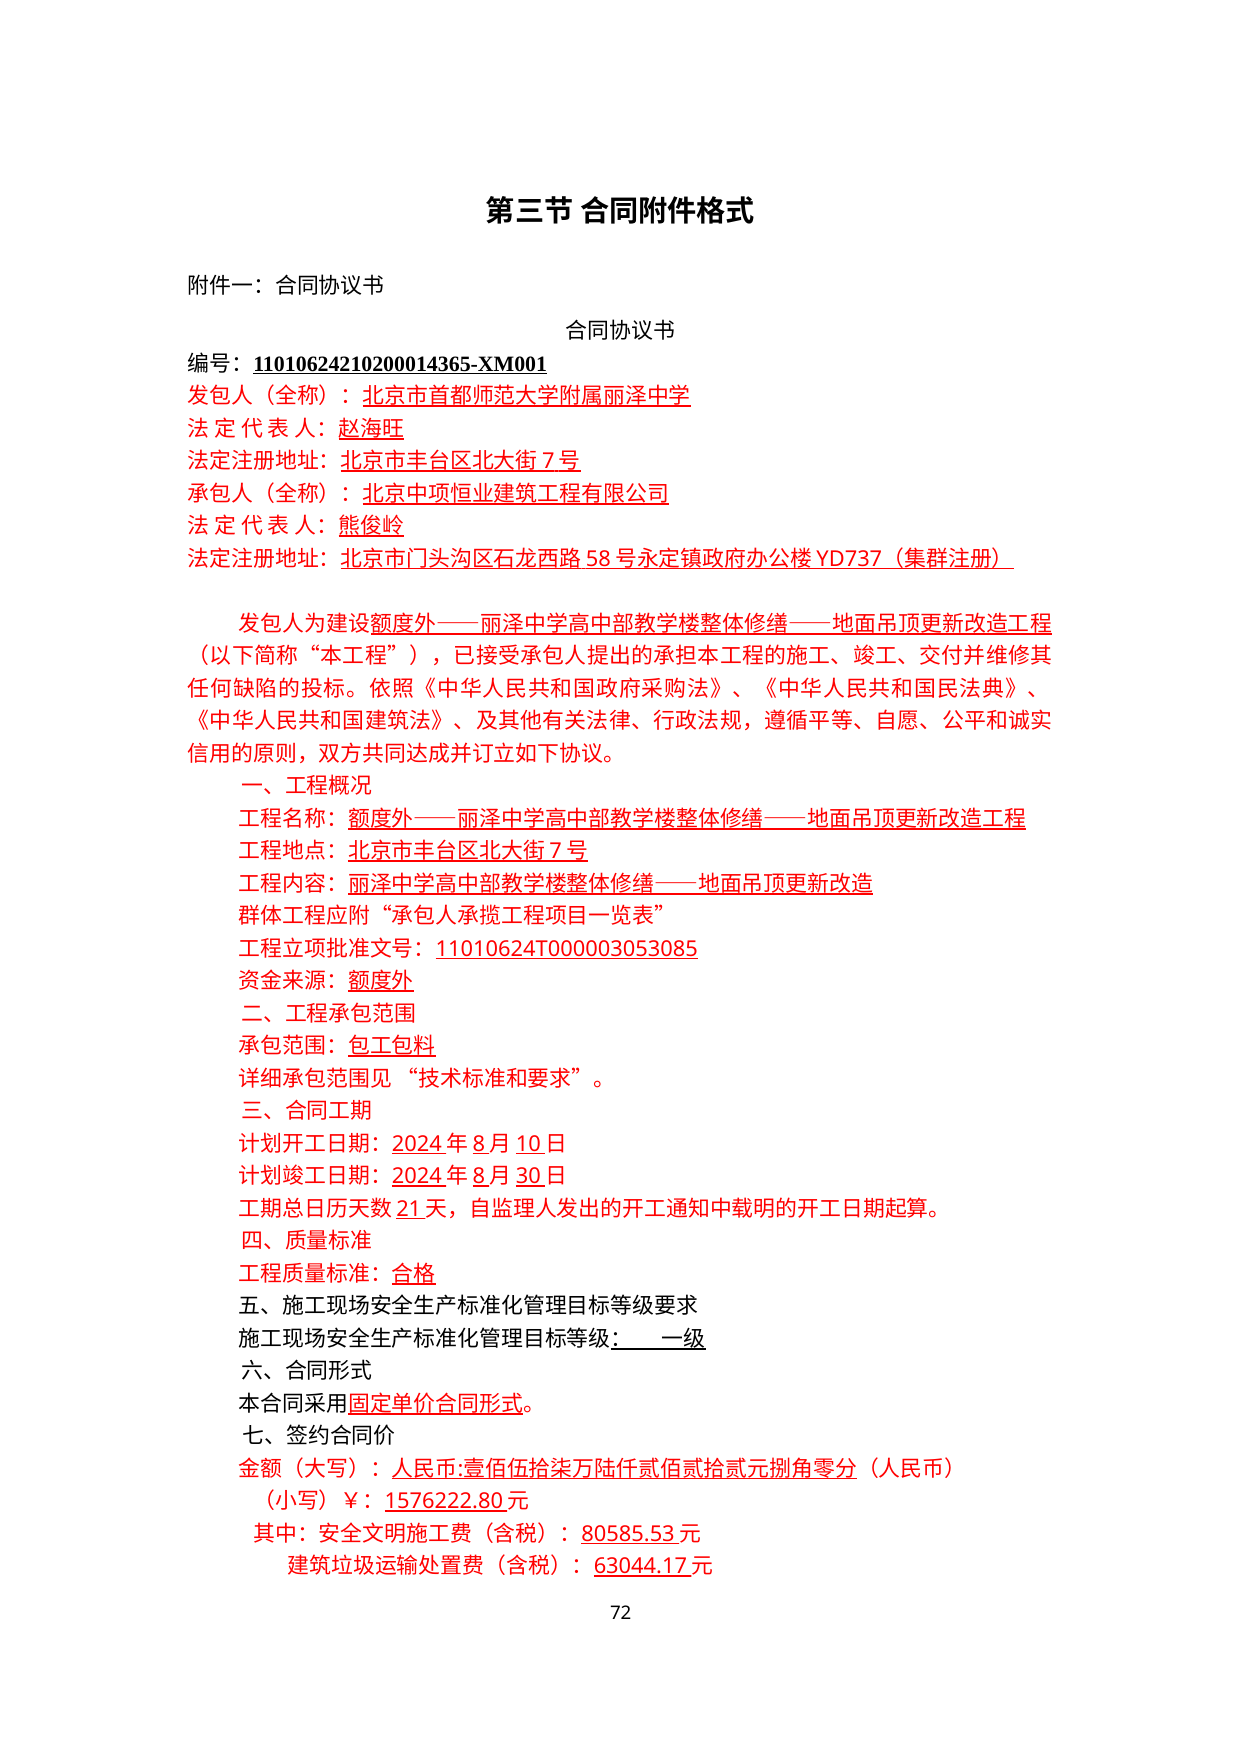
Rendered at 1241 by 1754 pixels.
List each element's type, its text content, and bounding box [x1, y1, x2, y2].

text 资金来源：额度外 [187, 963, 1053, 995]
text 工程质量标准：合格 [187, 1255, 1053, 1288]
text 发包人（全称）：北京市首都师范大学附属丽泽中学 [187, 378, 1053, 410]
text 工程立项批准文号：11010624T000003053085 [187, 930, 1053, 963]
text 三、合同工期 [187, 1093, 1053, 1125]
text 施工现场安全生产标准化管理目标等级： 一级 [187, 1320, 1053, 1353]
text 工期总日历天数21天，自监理人发出的开工通知中载明的开工日期起算。 [187, 1190, 1053, 1223]
text 一、工程概况 [187, 768, 1053, 800]
text 本合同采用固定单价合同形式。 [187, 1385, 1053, 1418]
text （小写）￥：1576222.80元 [187, 1483, 1053, 1515]
text 建筑垃圾运输处置费（含税）：63044.17元 [187, 1548, 1053, 1580]
text 承包人（全称）：北京中项恒业建筑工程有限公司 [187, 475, 1053, 508]
text 七、签约合同价 [187, 1418, 1053, 1450]
text 其中：安全文明施工费（含税）：80585.53元 [187, 1515, 1053, 1548]
text 群体工程应附“承包人承揽工程项目一览表” [187, 898, 1053, 930]
text 工程名称：额度外——丽泽中学高中部教学楼整体修缮——地面吊顶更新改造工程 [187, 800, 1053, 833]
text 承包范围：包工包料 [187, 1028, 1053, 1060]
text 工程地点：北京市丰台区北大街7号 [187, 833, 1053, 865]
text 计划开工日期：2024年8月10日 [187, 1125, 1053, 1158]
text 详细承包范围见 “技术标准和要求”。 [187, 1060, 1053, 1093]
text 二、工程承包范围 [187, 995, 1053, 1028]
text 法 定 代 表 人：赵海旺 [187, 410, 1053, 443]
text 五、施工现场安全生产标准化管理目标等级要求 [187, 1288, 1053, 1320]
text 法定注册地址：北京市门头沟区石龙西路58号永定镇政府办公楼YD737（集群注册） [187, 540, 1053, 573]
text 六、合同形式 [187, 1353, 1053, 1385]
text 四、质量标准 [187, 1223, 1053, 1255]
text 附件一：合同协议书 [187, 268, 1053, 300]
text 法定注册地址：北京市丰台区北大街7号 [187, 443, 1053, 475]
text 工程内容：丽泽中学高中部教学楼整体修缮——地面吊顶更新改造 [187, 865, 1053, 898]
text 计划竣工日期：2024年8月30日 [187, 1158, 1053, 1190]
text 合同协议书 [187, 313, 1053, 345]
text 第三节 合同附件格式 [187, 176, 1053, 241]
subtitle 编号：11010624210200014365-XM001 [187, 345, 1053, 378]
text 金额（大写）：人民币:壹佰伍拾柒万陆仟贰佰贰拾贰元捌角零分（人民币） [187, 1450, 1053, 1483]
text 法 定 代 表 人：熊俊岭 [187, 508, 1053, 540]
text 发包人为建设额度外——丽泽中学高中部教学楼整体修缮——地面吊顶更新改造工程（以下简称“本工程”），已接受承包人提出的承担本工程的施工、竣工、交付并维修其任何缺陷的投标。依照《中华人民共和国政府采购法》、《中华人民共和国民法典》、《中华人民共和国建筑法》、及其他有关法律、行政法规，遵循平等、自愿、公平和诚实信用的原则，双方共同达成并订立如下协议。 [187, 605, 1053, 768]
